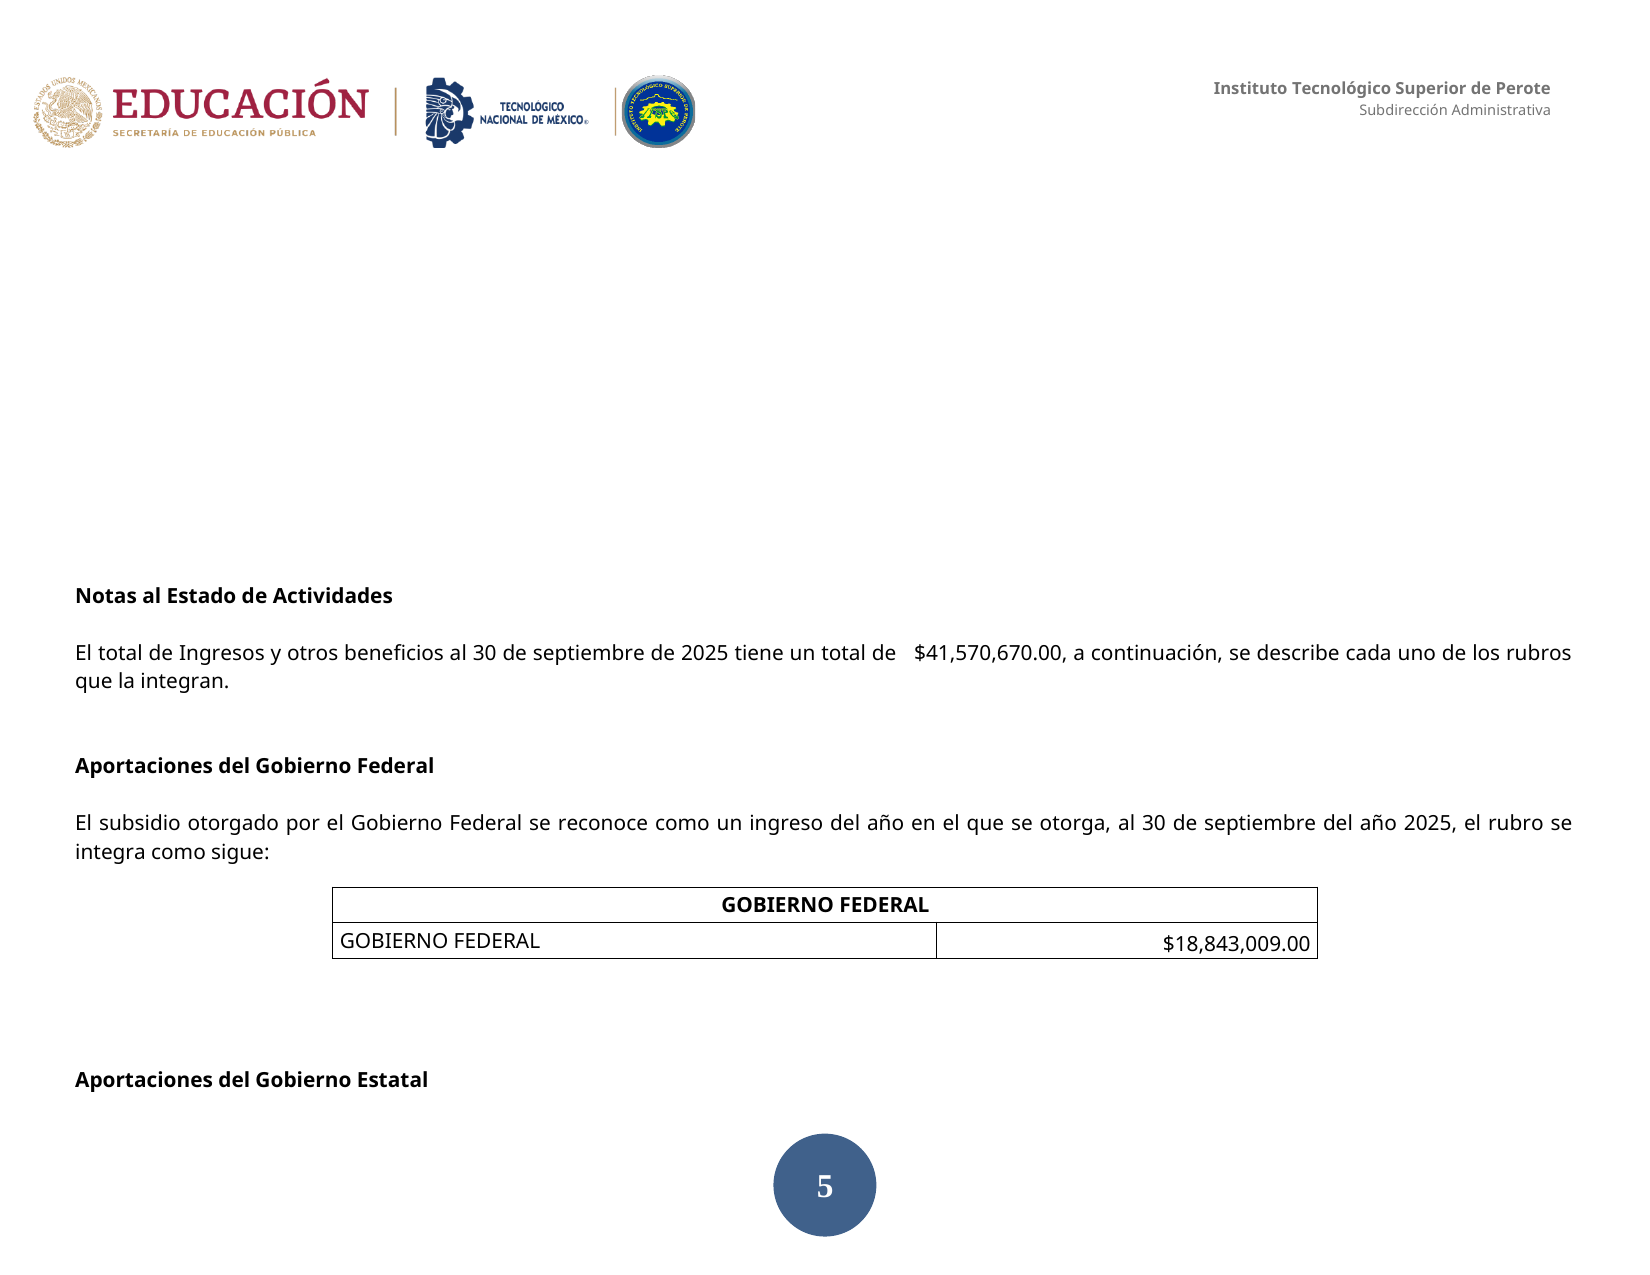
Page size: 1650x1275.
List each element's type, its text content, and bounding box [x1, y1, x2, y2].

text Notas al Estado de Actividades [75, 581, 1575, 609]
picture [26, 75, 696, 148]
text Aportaciones del Gobierno Federal [75, 752, 1575, 780]
table_cell $18,843,009.00 [937, 923, 1317, 958]
table_header GOBIERNO FEDERAL [333, 888, 1317, 922]
text El subsidio otorgado por el Gobierno Federal se reconoce como un ingreso del año en el que se otorga, al 30 de septiembre del año 2025, el rubro se integra como sigue: [75, 808, 1575, 865]
text El total de Ingresos y otros beneficios al 30 de septiembre de 2025 tiene un total de $41,570,670.00, a continuación, se describe cada uno de los rubros que la integran. [75, 638, 1575, 695]
table_cell GOBIERNO FEDERAL [333, 923, 936, 958]
text Aportaciones del Gobierno Estatal [75, 1065, 1575, 1093]
